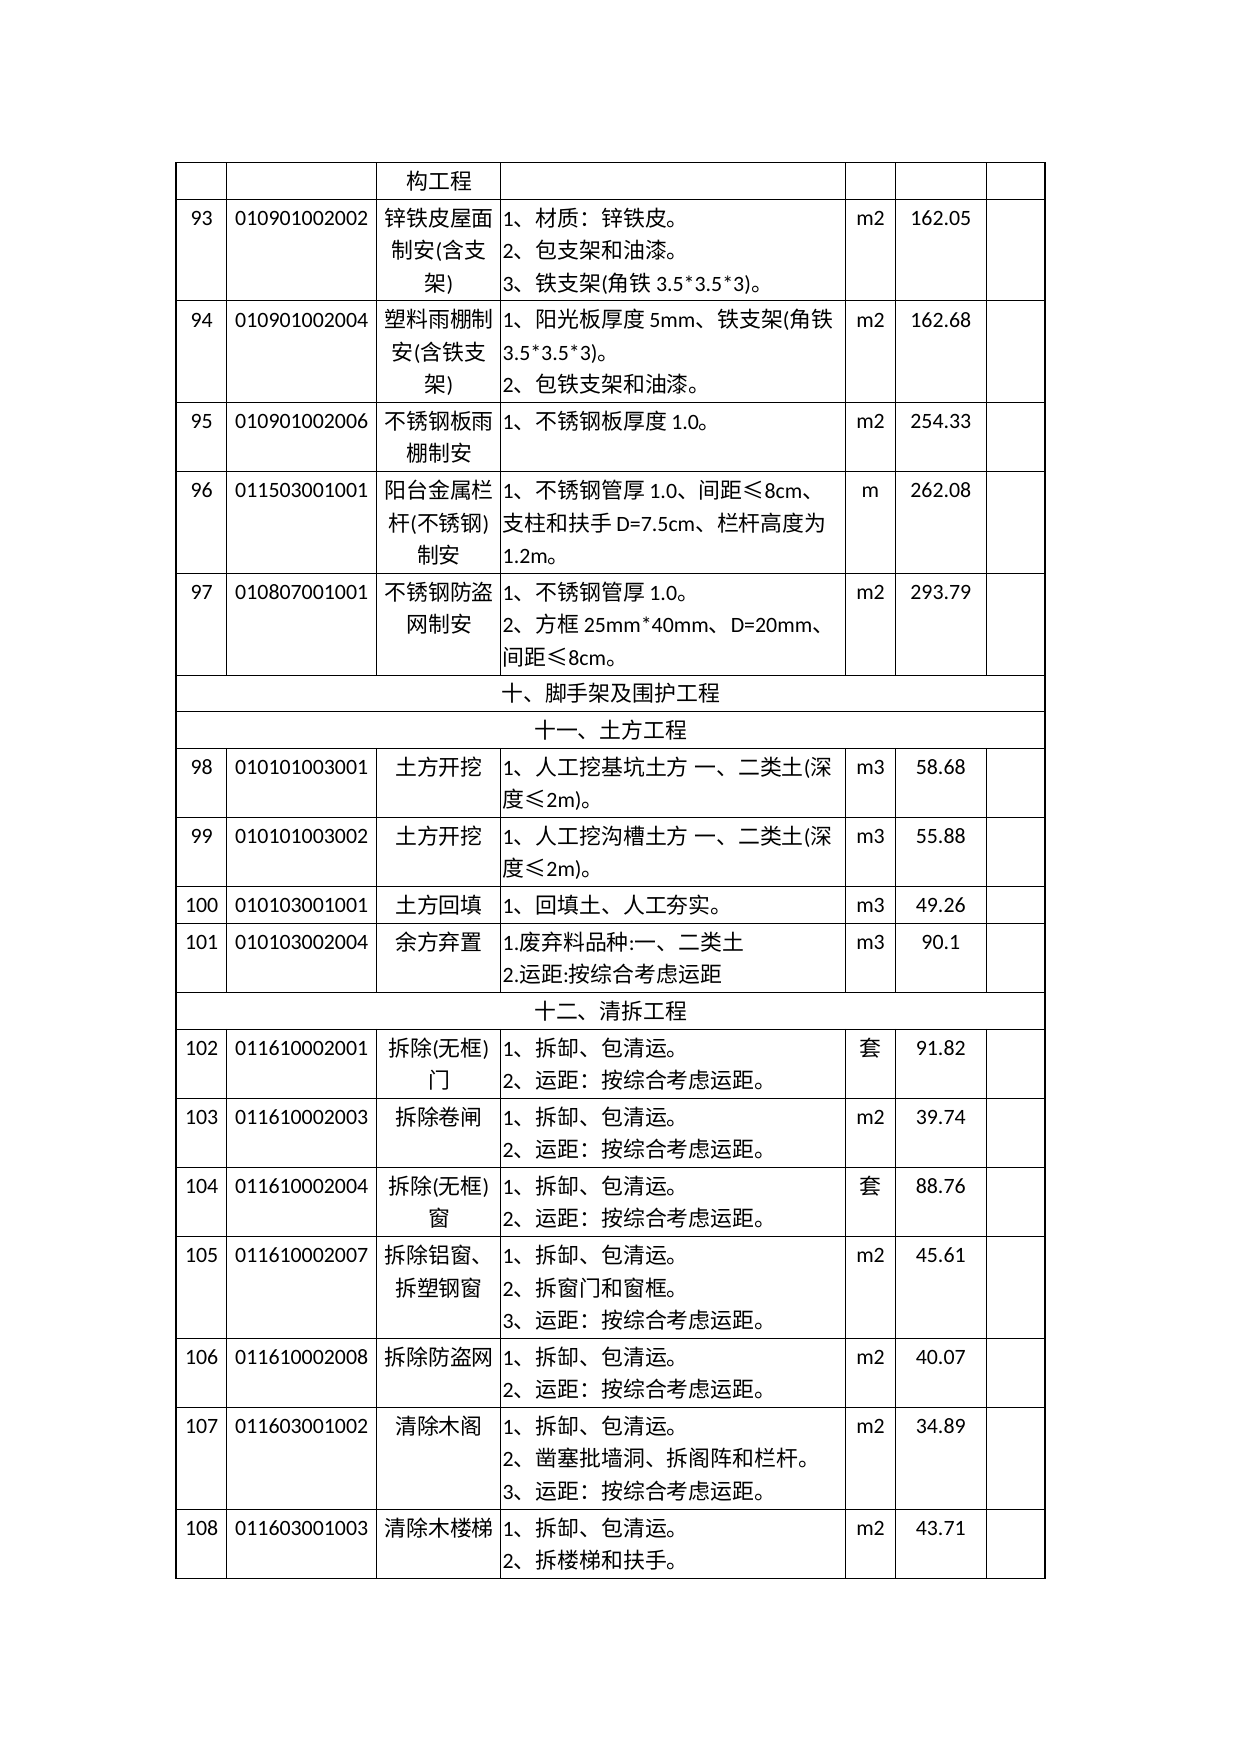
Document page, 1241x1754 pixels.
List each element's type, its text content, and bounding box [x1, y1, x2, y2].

table_cell 拆除(无框)门 [377, 1030, 500, 1098]
table_cell 土方开挖 [377, 749, 500, 817]
table_cell 011610002004 [227, 1168, 376, 1236]
table_cell 1、拆缷、包清运。 2、拆窗门和窗框。 3、运距：按综合考虑运距。 [501, 1237, 845, 1338]
table_cell 011603001002 [227, 1408, 376, 1509]
table_cell 套 [846, 1168, 895, 1236]
table_cell 45.61 [896, 1237, 986, 1338]
table_cell m2 [846, 1339, 895, 1407]
table_cell 106 [177, 1339, 226, 1407]
table_cell 39.74 [896, 1099, 986, 1167]
table_cell 293.79 [896, 574, 986, 674]
table_cell m2 [846, 1510, 895, 1578]
table_cell 93 [177, 200, 226, 300]
table_cell 011503001001 [227, 472, 376, 573]
table_cell 96 [177, 472, 226, 573]
table_cell 40.07 [896, 1339, 986, 1407]
table_cell 拆除铝窗、拆塑钢窗 [377, 1237, 500, 1338]
table_cell [987, 1510, 1044, 1578]
table_cell [987, 200, 1044, 300]
table_cell m2 [846, 403, 895, 471]
table_cell 49.26 [896, 887, 986, 923]
table_cell 98 [177, 749, 226, 817]
table_cell m2 [846, 1237, 895, 1338]
table_cell 011610002001 [227, 1030, 376, 1098]
table_cell 十、脚手架及围护工程 [177, 676, 1044, 711]
table_cell 1、人工挖基坑土方 一、二类土(深度≤2m)。 [501, 749, 845, 817]
table_cell 90.1 [896, 924, 986, 992]
table_cell 34.89 [896, 1408, 986, 1509]
table_cell m3 [846, 924, 895, 992]
table_cell [987, 163, 1044, 199]
table_cell 1、不锈钢管厚1.0。 2、方框25mm*40mm、D=20mm、间距≤8cm。 [501, 574, 845, 674]
table_cell 011603001003 [227, 1510, 376, 1578]
table_cell 011610002008 [227, 1339, 376, 1407]
table_cell 254.33 [896, 403, 986, 471]
table_cell 1、人工挖沟槽土方 一、二类土(深度≤2m)。 [501, 818, 845, 886]
table_cell 010901002006 [227, 403, 376, 471]
table_cell 余方弃置 [377, 924, 500, 992]
table_cell 104 [177, 1168, 226, 1236]
table_cell 010101003001 [227, 749, 376, 817]
table_cell 162.05 [896, 200, 986, 300]
table_cell [987, 1099, 1044, 1167]
table_cell [846, 163, 895, 199]
table_cell 清除木阁 [377, 1408, 500, 1509]
table_cell 九、金属结构工程 [377, 163, 500, 199]
table_cell 101 [177, 924, 226, 992]
table_cell [987, 818, 1044, 886]
table_cell 103 [177, 1099, 226, 1167]
table_cell m2 [846, 1099, 895, 1167]
table_cell 十一、土方工程 [177, 712, 1044, 748]
table_cell 100 [177, 887, 226, 923]
table_cell 010807001001 [227, 574, 376, 674]
table_cell [227, 163, 376, 199]
table_cell 1、拆缷、包清运。 2、凿塞批墙洞、拆阁阵和栏杆。 3、运距：按综合考虑运距。 [501, 1408, 845, 1509]
table_cell 清除木楼梯 [377, 1510, 500, 1578]
table_cell 011610002003 [227, 1099, 376, 1167]
table_cell 土方回填 [377, 887, 500, 923]
table_cell 1、材质：锌铁皮。 2、包支架和油漆。 3、铁支架(角铁3.5*3.5*3)。 [501, 200, 845, 300]
table_cell 1、拆缷、包清运。 2、运距：按综合考虑运距。 [501, 1030, 845, 1098]
table_cell 土方开挖 [377, 818, 500, 886]
table_cell 1、拆缷、包清运。 2、运距：按综合考虑运距。 [501, 1339, 845, 1407]
table_cell 262.08 [896, 472, 986, 573]
table_cell 1、不锈钢板厚度1.0。 [501, 403, 845, 471]
table_cell 010101003002 [227, 818, 376, 886]
table_cell m2 [846, 301, 895, 402]
table_cell 不锈钢防盗网制安 [377, 574, 500, 674]
table_cell m3 [846, 749, 895, 817]
table_cell 十二、清拆工程 [177, 993, 1044, 1029]
table_cell m3 [846, 818, 895, 886]
table_cell [987, 1237, 1044, 1338]
table_cell m2 [846, 574, 895, 674]
table_cell [896, 163, 986, 199]
table_cell [987, 472, 1044, 573]
table_cell 95 [177, 403, 226, 471]
table_cell 010901002004 [227, 301, 376, 402]
table_cell [501, 163, 845, 199]
table_cell 010103001001 [227, 887, 376, 923]
table_cell 010103002004 [227, 924, 376, 992]
table_cell [987, 403, 1044, 471]
table_cell [987, 887, 1044, 923]
table_cell 1、阳光板厚度5mm、铁支架(角铁3.5*3.5*3)。 2、包铁支架和油漆。 [501, 301, 845, 402]
table_cell 91.82 [896, 1030, 986, 1098]
table_cell 拆除防盗网 [377, 1339, 500, 1407]
table_cell 108 [177, 1510, 226, 1578]
table_cell [987, 1168, 1044, 1236]
table_cell 拆除(无框)窗 [377, 1168, 500, 1236]
table_cell 1、拆缷、包清运。 2、运距：按综合考虑运距。 [501, 1099, 845, 1167]
table_cell 010901002002 [227, 200, 376, 300]
table_cell 阳台金属栏杆(不锈钢)制安 [377, 472, 500, 573]
table_cell 102 [177, 1030, 226, 1098]
table_cell 55.88 [896, 818, 986, 886]
table_cell 105 [177, 1237, 226, 1338]
table_cell 1、回填土、人工夯实。 [501, 887, 845, 923]
table_cell 99 [177, 818, 226, 886]
table_cell m2 [846, 1408, 895, 1509]
table_cell [987, 1408, 1044, 1509]
table_cell [987, 301, 1044, 402]
table_cell [177, 163, 226, 199]
table_cell 1、拆缷、包清运。 2、运距：按综合考虑运距。 [501, 1168, 845, 1236]
table_cell 43.71 [896, 1510, 986, 1578]
table_cell 97 [177, 574, 226, 674]
table_cell 套 [846, 1030, 895, 1098]
table_cell 88.76 [896, 1168, 986, 1236]
table_cell [987, 1339, 1044, 1407]
table_cell [987, 1030, 1044, 1098]
table_cell 162.68 [896, 301, 986, 402]
table_cell 塑料雨棚制安(含铁支架) [377, 301, 500, 402]
table_cell m3 [846, 887, 895, 923]
table_cell m2 [846, 200, 895, 300]
table_cell 107 [177, 1408, 226, 1509]
table_cell 拆除卷闸 [377, 1099, 500, 1167]
table_cell [987, 924, 1044, 992]
table_cell 1.废弃料品种:一、二类土 2.运距:按综合考虑运距 [501, 924, 845, 992]
table_cell m [846, 472, 895, 573]
table_cell [987, 749, 1044, 817]
table_cell 锌铁皮屋面制安(含支架) [377, 200, 500, 300]
table_cell 不锈钢板雨棚制安 [377, 403, 500, 471]
table_cell [987, 574, 1044, 674]
table_cell 011610002007 [227, 1237, 376, 1338]
table_cell 58.68 [896, 749, 986, 817]
table_cell 1、不锈钢管厚1.0、间距≤8cm、支柱和扶手D=7.5cm、栏杆高度为1.2m。 [501, 472, 845, 573]
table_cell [501, 1510, 845, 1578]
table_cell 94 [177, 301, 226, 402]
